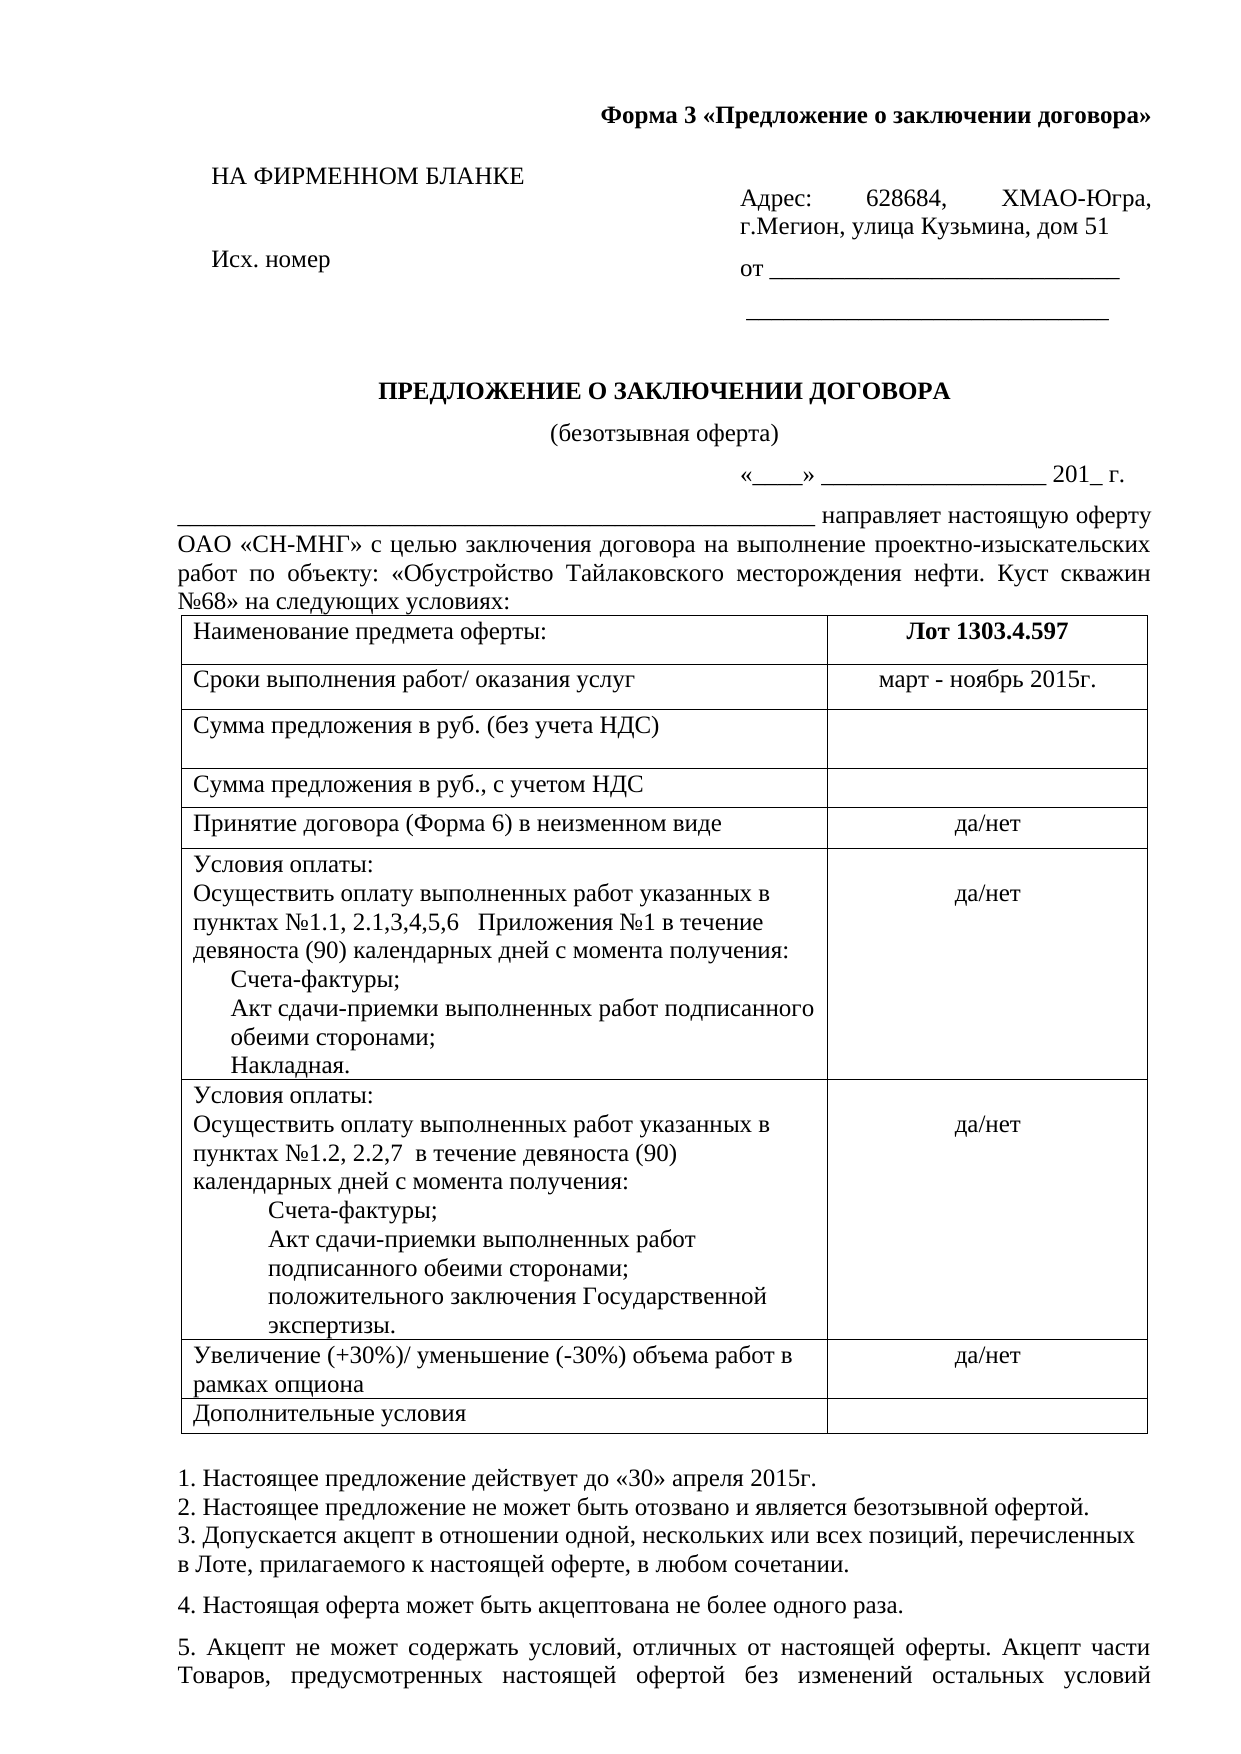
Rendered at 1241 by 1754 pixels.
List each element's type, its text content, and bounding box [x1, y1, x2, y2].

table_cell Сумма предложения в руб., с учетом НДС [182, 769, 827, 807]
table_cell Увеличение (+30%)/ уменьшение (-30%) объема работ в рамках опциона [182, 1340, 827, 1397]
text ___________________________________________________ направляет настоящую оферту ОАО «СН-МНГ» с целью заключения договора на выполнение проектно-изыскательских работ по объекту: «Обустройство Тайлаковского месторождения нефти. Куст скважин №68» на следующих условиях: [177, 500, 1152, 615]
text ПРЕДЛОЖЕНИЕ О ЗАКЛЮЧЕНИИ ДОГОВОРА [177, 376, 1152, 405]
table_cell да/нет [828, 1080, 1147, 1339]
text _____________________________ [740, 294, 1152, 323]
table_cell да/нет [828, 808, 1147, 848]
table_cell [828, 769, 1147, 807]
table_cell март - ноябрь 2015г. [828, 665, 1147, 709]
table_cell Условия оплаты: Осуществить оплату выполненных работ указанных в пунктах №1.1, 2.1,3,4,5,6 Приложения №1 в течение девяноста (90) календарных дней с момента получения: Счета-фактуры; Акт сдачи-приемки выполненных работ подписанного обеими сторонами; Накладная. [182, 849, 827, 1079]
table_cell Дополнительные условия [182, 1399, 827, 1433]
text «____» __________________ 201_ г. [740, 459, 1152, 488]
table_cell да/нет [828, 1340, 1147, 1397]
text Форма 3 «Предложение о заключении договора» [177, 100, 1152, 129]
text 1. Настоящее предложение действует до «30» апреля 2015г. [177, 1463, 1152, 1492]
table_cell Сумма предложения в руб. (без учета НДС) [182, 710, 827, 768]
text от ____________________________ [740, 253, 1152, 281]
text 2. Настоящее предложение не может быть отозвано и является безотзывной офертой. [177, 1492, 1152, 1521]
table_cell да/нет [828, 849, 1147, 1079]
table_header Наименование предмета оферты: [182, 616, 827, 663]
table_cell [828, 710, 1147, 768]
table_cell Условия оплаты: Осуществить оплату выполненных работ указанных в пунктах №1.2, 2.2,7 в течение девяноста (90) календарных дней с момента получения: Счета-фактуры; Акт сдачи-приемки выполненных работ подписанного обеими сторонами; положительного заключения Государственной экспертизы. [182, 1080, 827, 1339]
table_cell Сроки выполнения работ/ оказания услуг [182, 665, 827, 709]
text (безотзывная оферта) [177, 418, 1152, 446]
text Адрес: 628684, ХМАО-Югра, г.Мегион, улица Кузьмина, дом 51 [740, 183, 1152, 240]
table_cell Принятие договора (Форма 6) в неизменном виде [182, 808, 827, 848]
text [177, 1632, 1152, 1689]
text 3. Допускается акцепт в отношении одной, нескольких или всех позиций, перечисленных в Лоте, прилагаемого к настоящей оферте, в любом сочетании. [177, 1521, 1152, 1578]
table_header Лот 1303.4.597 [828, 616, 1147, 663]
text 4. Настоящая оферта может быть акцептована не более одного раза. [177, 1591, 1152, 1619]
table_cell [828, 1399, 1147, 1433]
